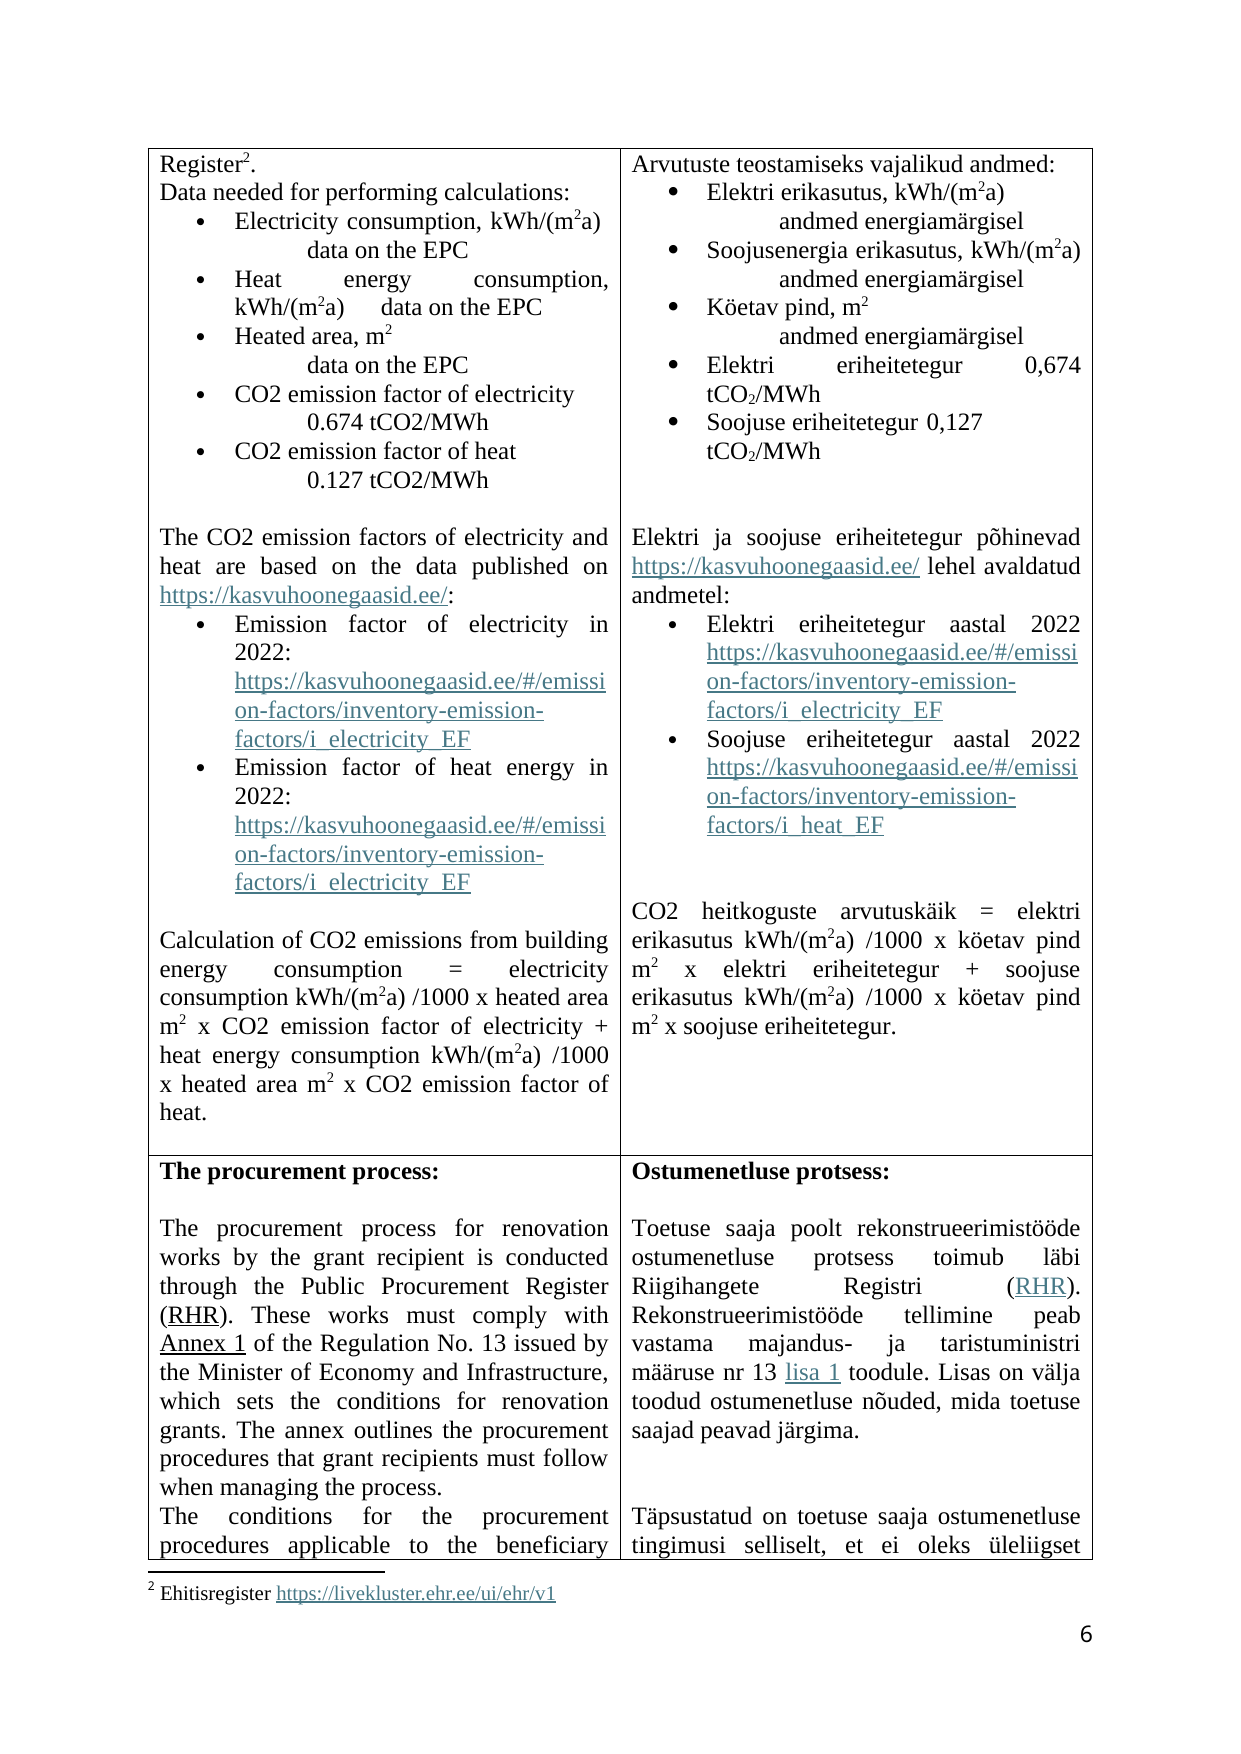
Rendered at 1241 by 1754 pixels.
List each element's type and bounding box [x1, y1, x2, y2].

table_cell [621, 149, 1092, 1155]
table_cell [149, 149, 620, 1155]
table_cell [149, 1156, 620, 1558]
table_cell [621, 1156, 1092, 1558]
